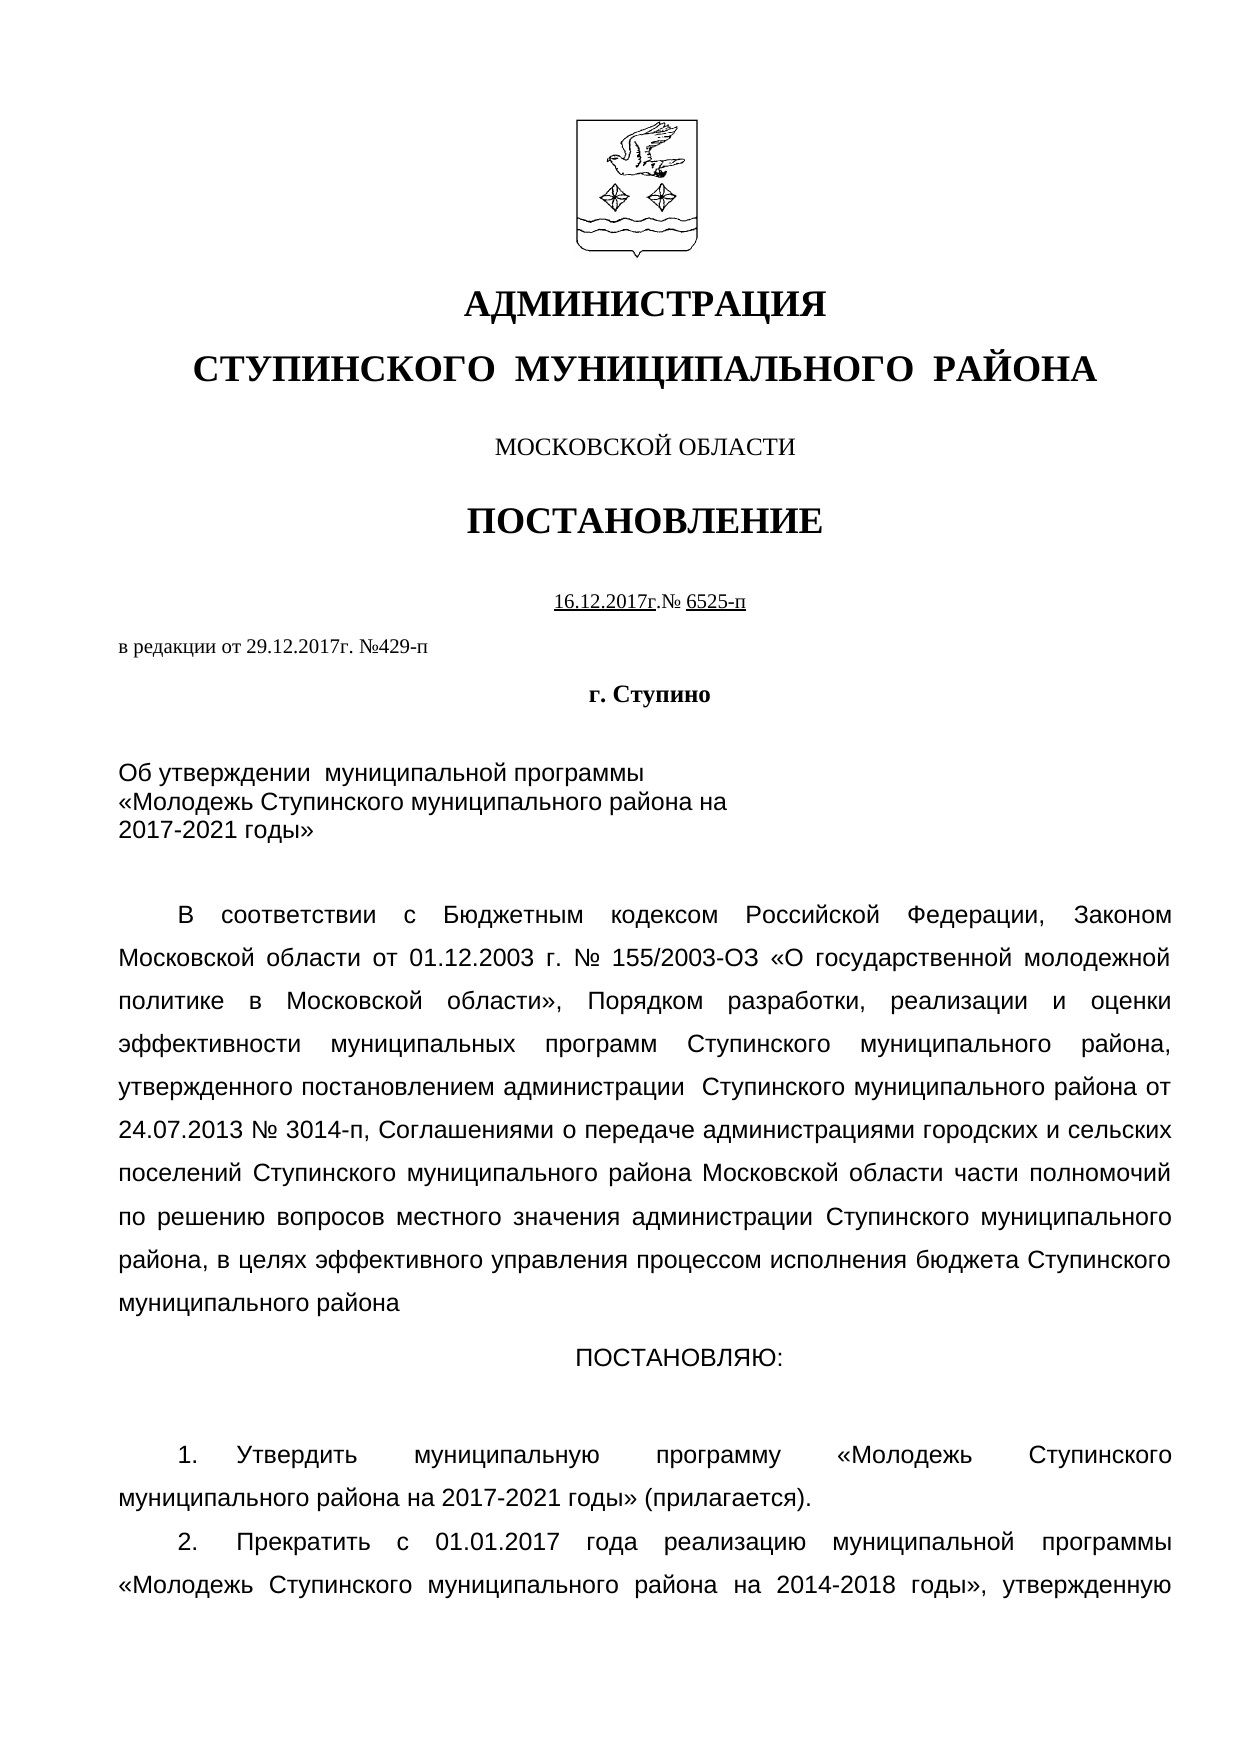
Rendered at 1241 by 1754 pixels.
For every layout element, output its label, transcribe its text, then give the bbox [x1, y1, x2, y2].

list Утвердить муниципальную программу «Молодежь Ступинского муниципального района на 2017-2021 годы» (прилагается). [118, 1440, 1172, 1512]
text 16.12.2017г.№ 6525-п [118, 588, 1181, 613]
text в редакции от 29.12.2017г. №429-п [118, 633, 1181, 658]
subtitle АДМИНИСТРАЦИЯ [118, 281, 1172, 324]
text СТУПИНСКОГО МУНИЦИПАЛЬНОГО РАЙОНА [118, 346, 1172, 389]
text Об утверждении муниципальной программы «Молодежь Ступинского муниципального района на 2017-2021 годы» [118, 758, 738, 844]
subtitle МОСКОВСКОЙ ОБЛАСТИ [118, 432, 1172, 460]
text г. Ступино [118, 679, 1181, 708]
text В соответствии с Бюджетным кодексом Российской Федерации, Законом Московской области от 01.12.2003 г. № 155/2003-ОЗ «О государственной молодежной политике в Московской области», Порядком разработки, реализации и оценки эффективности муниципальных программ Ступинского муниципального района, утвержденного постановлением администрации Ступинского муниципального района от 24.07.2013 № 3014-п, Соглашениями о передаче администрациями городских и сельских поселений Ступинского муниципального района Московской области части полномочий по решению вопросов местного значения администрации Ступинского муниципального района, в целях эффективного управления процессом исполнения бюджета Ступинского муниципального района [118, 899, 1172, 1316]
text ПОСТАНОВЛЯЮ: [118, 1343, 1181, 1372]
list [118, 1526, 1172, 1598]
subtitle ПОСТАНОВЛЕНИЕ [118, 499, 1172, 542]
picture [573, 118, 700, 260]
